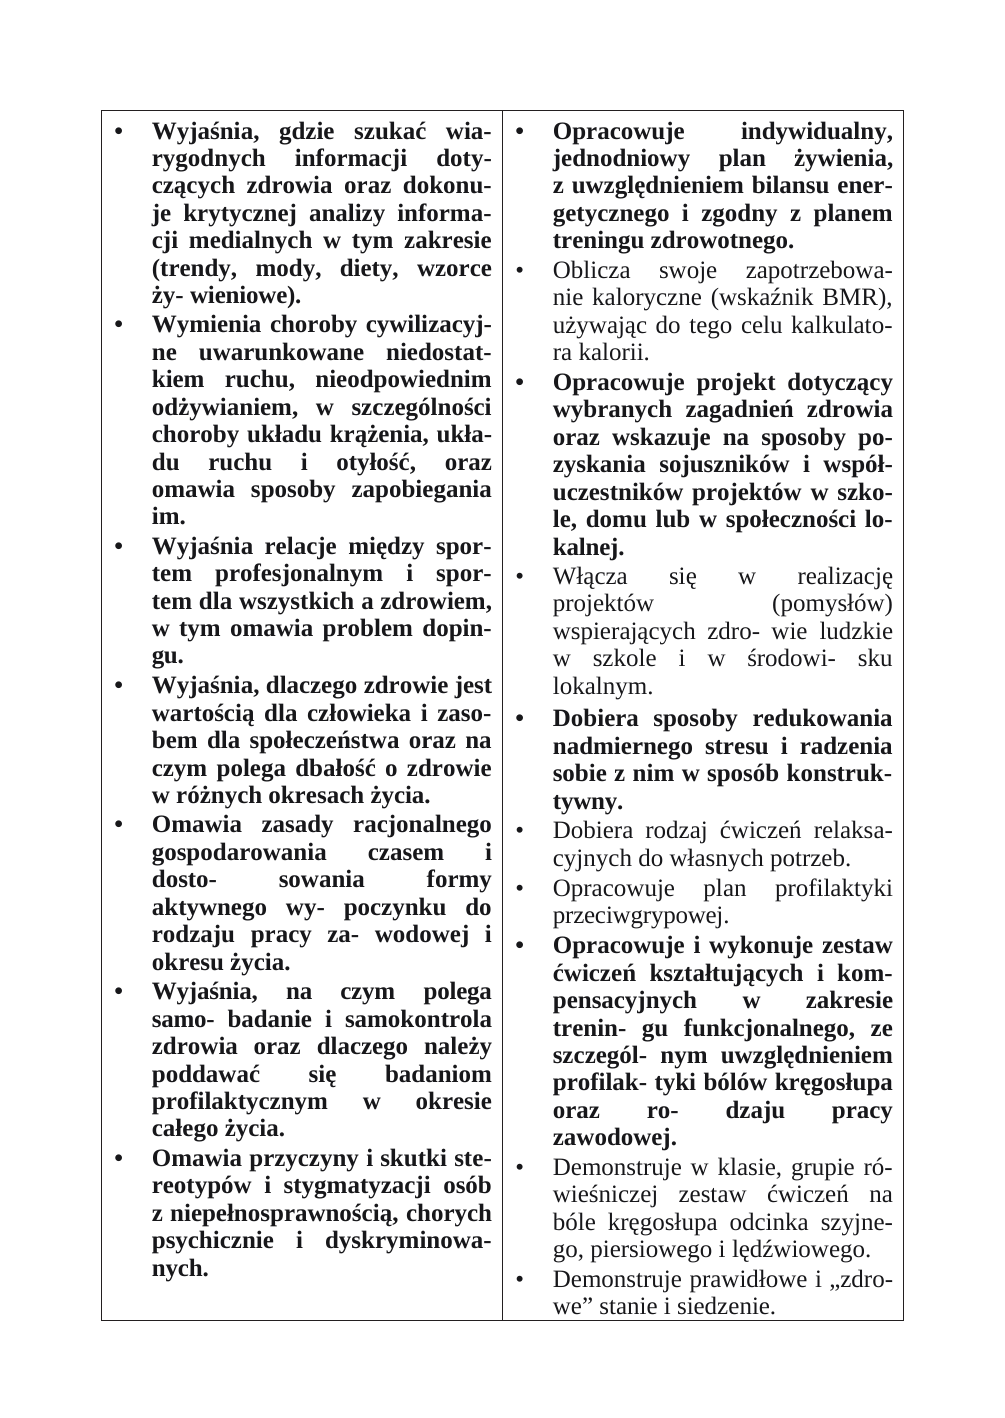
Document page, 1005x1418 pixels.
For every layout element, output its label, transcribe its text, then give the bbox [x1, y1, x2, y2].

table_header Opracowuje indywidualny, jednodniowy plan żywienia, z uwzględnieniem bilansu ener- getycznego i zgodny z planem treningu zdrowotnego. Oblicza swoje zapotrzebowa- nie kaloryczne (wskaźnik BMR), używając do tego celu kalkulato- ra kalorii. Opracowuje projekt dotyczący wybranych zagadnień zdrowia oraz wskazuje na sposoby po- zyskania sojuszników i współ- uczestników projektów w szko- le, domu lub w społeczności lo- kalnej. Włącza się w realizację projektów (pomysłów) wspierających zdro- wie ludzkie w szkole i w środowi- sku lokalnym. Dobiera sposoby redukowania nadmiernego stresu i radzenia sobie z nim w sposób konstruk- tywny. Dobiera rodzaj ćwiczeń relaksa- cyjnych do własnych potrzeb. Opracowuje plan profilaktyki przeciwgrypowej. Opracowuje i wykonuje zestaw ćwiczeń kształtujących i kom- pensacyjnych w zakresie trenin- gu funkcjonalnego, ze szczegól- nym uwzględnieniem profilak- tyki bólów kręgosłupa oraz ro- dzaju pracy zawodowej. Demonstruje w klasie, grupie ró- wieśniczej zestaw ćwiczeń na bóle kręgosłupa odcinka szyjne- go, piersiowego i lędźwiowego. Demonstruje prawidłowe i „zdro- we” stanie i siedzenie. [503, 111, 903, 1320]
table_header Wyjaśnia, gdzie szukać wia- rygodnych informacji doty- czących zdrowia oraz dokonu- je krytycznej analizy informa- cji medialnych w tym zakresie (trendy, mody, diety, wzorce ży- wieniowe). Wymienia choroby cywilizacyj- ne uwarunkowane niedostat- kiem ruchu, nieodpowiednim odżywianiem, w szczególności choroby układu krążenia, ukła- du ruchu i otyłość, oraz omawia sposoby zapobiegania im. Wyjaśnia relacje między spor- tem profesjonalnym i spor- tem dla wszystkich a zdrowiem, w tym omawia problem dopin- gu. Wyjaśnia, dlaczego zdrowie jest wartością dla człowieka i zaso- bem dla społeczeństwa oraz na czym polega dbałość o zdrowie w różnych okresach życia. Omawia zasady racjonalnego gospodarowania czasem i dosto- sowania formy aktywnego wy- poczynku do rodzaju pracy za- wodowej i okresu życia. Wyjaśnia, na czym polega samo- badanie i samokontrola zdrowia oraz dlaczego należy poddawać się badaniom profilaktycznym w okresie całego życia. Omawia przyczyny i skutki ste- reotypów i stygmatyzacji osób z niepełnosprawnością, chorych psychicznie i dyskryminowa- nych. [102, 111, 502, 1320]
